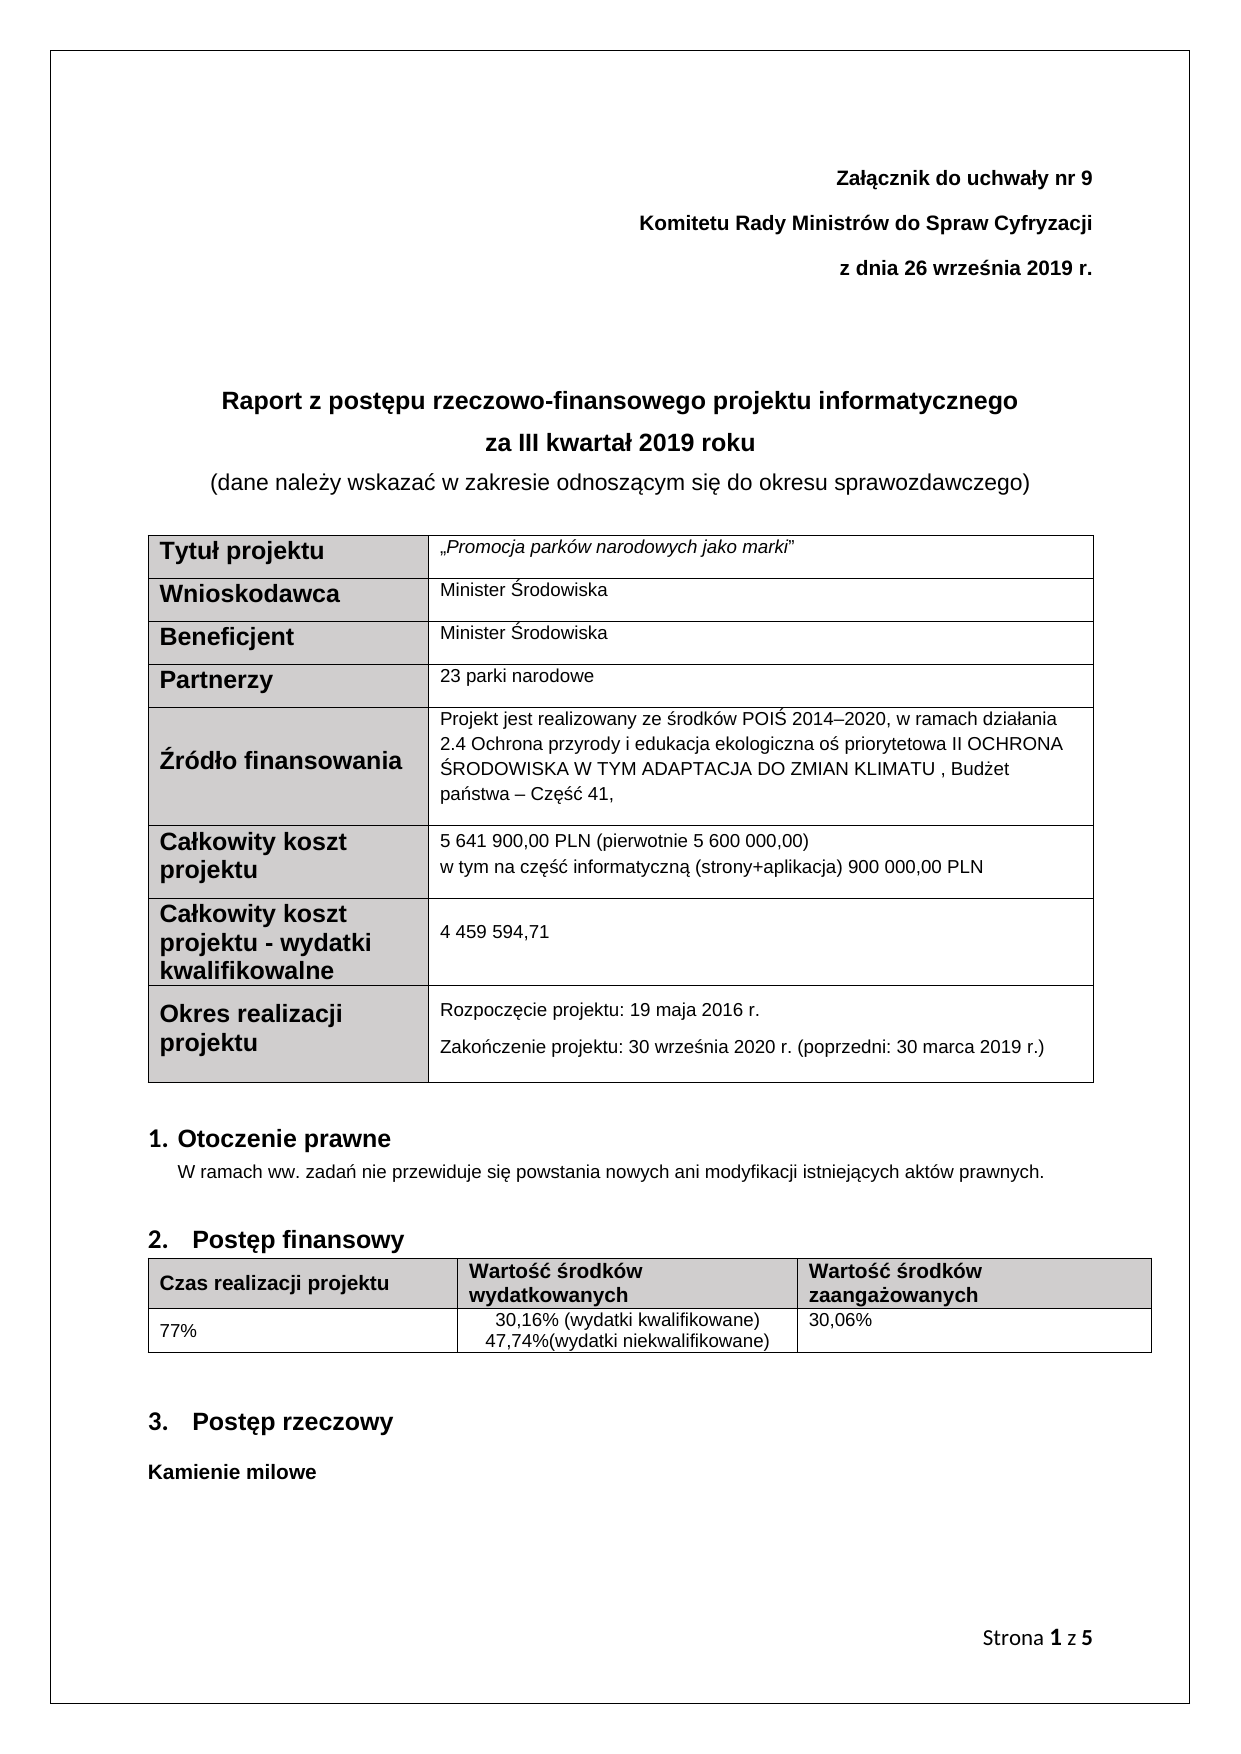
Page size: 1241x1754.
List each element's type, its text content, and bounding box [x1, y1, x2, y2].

table_header Wartość środków zaangażowanych [798, 1259, 1151, 1308]
table_cell Całkowity koszt projektu [149, 826, 428, 898]
table_cell Wnioskodawca [149, 579, 428, 621]
table_cell Minister Środowiska [429, 622, 1093, 664]
table_header Czas realizacji projektu [149, 1259, 457, 1308]
text (dane należy wskazać w zakresie odnoszącym się do okresu sprawozdawczego) [148, 469, 1093, 495]
table_cell Beneficjent [149, 622, 428, 664]
subtitle Otoczenie prawne [148, 1121, 1063, 1154]
table_cell 30,06% [798, 1309, 1151, 1352]
subtitle Postęp finansowy [148, 1222, 1093, 1255]
table_cell Źródło finansowania [149, 708, 428, 825]
table_cell Minister Środowiska [429, 579, 1093, 621]
text Kamienie milowe [148, 1460, 1093, 1484]
text Załącznik do uchwały nr 9 [148, 166, 1093, 190]
subtitle W ramach ww. zadań nie przewiduje się powstania nowych ani modyfikacji istniejących aktów prawnych. [148, 1161, 1093, 1182]
table_cell 4 459 594,71 [429, 899, 1093, 985]
subtitle za III kwartał 2019 roku [148, 427, 1093, 456]
table_cell 77% [149, 1309, 457, 1352]
table_cell Rozpoczęcie projektu: 19 maja 2016 r. Zakończenie projektu: 30 września 2020 r. (poprzedni: 30 marca 2019 r.) [429, 986, 1093, 1082]
table_cell 5 641 900,00 PLN (pierwotnie 5 600 000,00) w tym na część informatyczną (strony+aplikacja) 900 000,00 PLN [429, 826, 1093, 898]
text Komitetu Rady Ministrów do Spraw Cyfryzacji [148, 211, 1093, 235]
table_cell Okres realizacji projektu [149, 986, 428, 1082]
table_header Wartość środków wydatkowanych [458, 1259, 797, 1308]
table_cell Całkowity koszt projektu - wydatki kwalifikowalne [149, 899, 428, 985]
table_cell 23 parki narodowe [429, 665, 1093, 707]
table_header „Promocja parków narodowych jako marki” [429, 536, 1093, 578]
table_header Tytuł projektu [149, 536, 428, 578]
subtitle Postęp rzeczowy [148, 1404, 1093, 1437]
subtitle Raport z postępu rzeczowo-finansowego projektu informatycznego [148, 386, 1093, 415]
table_cell Partnerzy [149, 665, 428, 707]
text z dnia 26 września 2019 r. [148, 255, 1093, 279]
table_cell 30,16% (wydatki kwalifikowane) 47,74%(wydatki niekwalifikowane) [458, 1309, 797, 1352]
table_cell Projekt jest realizowany ze środków POIŚ 2014–2020, w ramach działania 2.4 Ochrona przyrody i edukacja ekologiczna oś priorytetowa II OCHRONA ŚRODOWISKA W TYM ADAPTACJA DO ZMIAN KLIMATU , Budżet państwa – Część 41, [429, 708, 1093, 825]
